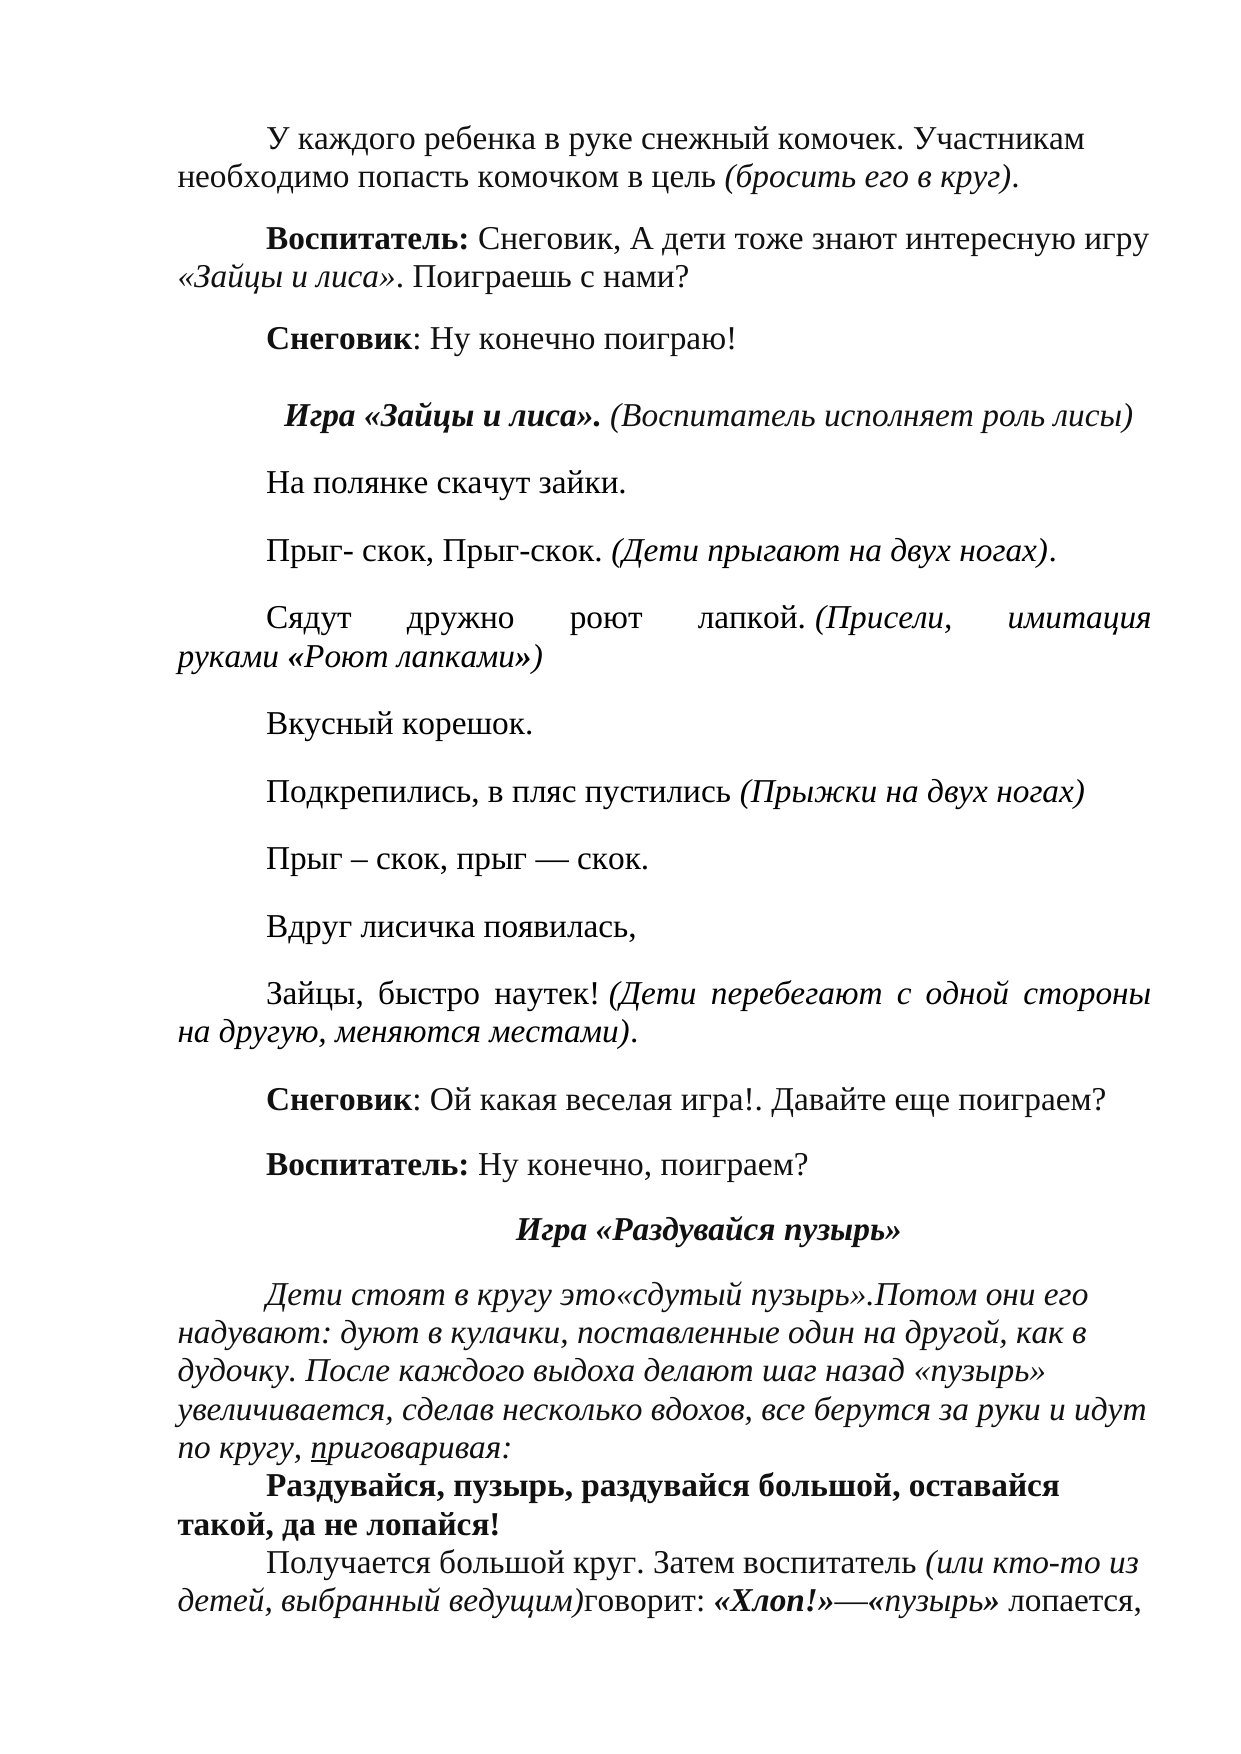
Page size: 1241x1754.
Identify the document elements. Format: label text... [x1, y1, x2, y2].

text Вдруг лисичка появилась, [177, 906, 1152, 944]
text У каждого ребенка в руке снежный комочек. Участникам необходимо попасть комочком в цель (бросить его в круг). [177, 118, 1152, 195]
text Раздувайся, пузырь, раздувайся большой, оставайся такой, да не лопайся! [177, 1466, 1152, 1542]
text Снеговик: Ой какая веселая игра!. Давайте еще поиграем? [177, 1079, 1152, 1117]
text Воспитатель: Ну конечно, поиграем? [177, 1144, 1152, 1182]
text Снеговик: Ну конечно поиграю! [177, 318, 1152, 357]
text Прыг – скок, прыг — скок. [177, 838, 1152, 877]
text На полянке скачут зайки. [177, 462, 1152, 501]
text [177, 1542, 1152, 1619]
text Зайцы, быстро наутек! (Дети перебегают с одной стороны на другую, меняются местами). [177, 973, 1152, 1050]
text Вкусный корешок. [177, 703, 1152, 742]
text Подкрепились, в пляс пустились (Прыжки на двух ногах) [177, 771, 1152, 809]
text Игра «Зайцы и лиса». (Воспитатель исполняет роль лисы) [177, 395, 1152, 433]
text Прыг- скок, Прыг-скок. (Дети прыгают на двух ногах). [177, 530, 1152, 568]
text Воспитатель: Снеговик, А дети тоже знают интересную игру «Зайцы и лиса». Поиграешь с нами? [177, 218, 1152, 295]
text Дети стоят в кругу это«сдутый пузырь».Потом они его надувают: дуют в кулачки, поставленные один на другой, как в дудочку. После каждого выдоха делают шаг назад «пузырь» увеличивается, сделав несколько вдохов, все берутся за руки и идут по кругу, приговаривая: [177, 1274, 1152, 1466]
text Сядут дружно роют лапкой. (Присели, имитация руками «Роют лапками») [177, 597, 1152, 674]
text Игра «Раздувайся пузырь» [177, 1209, 1152, 1247]
